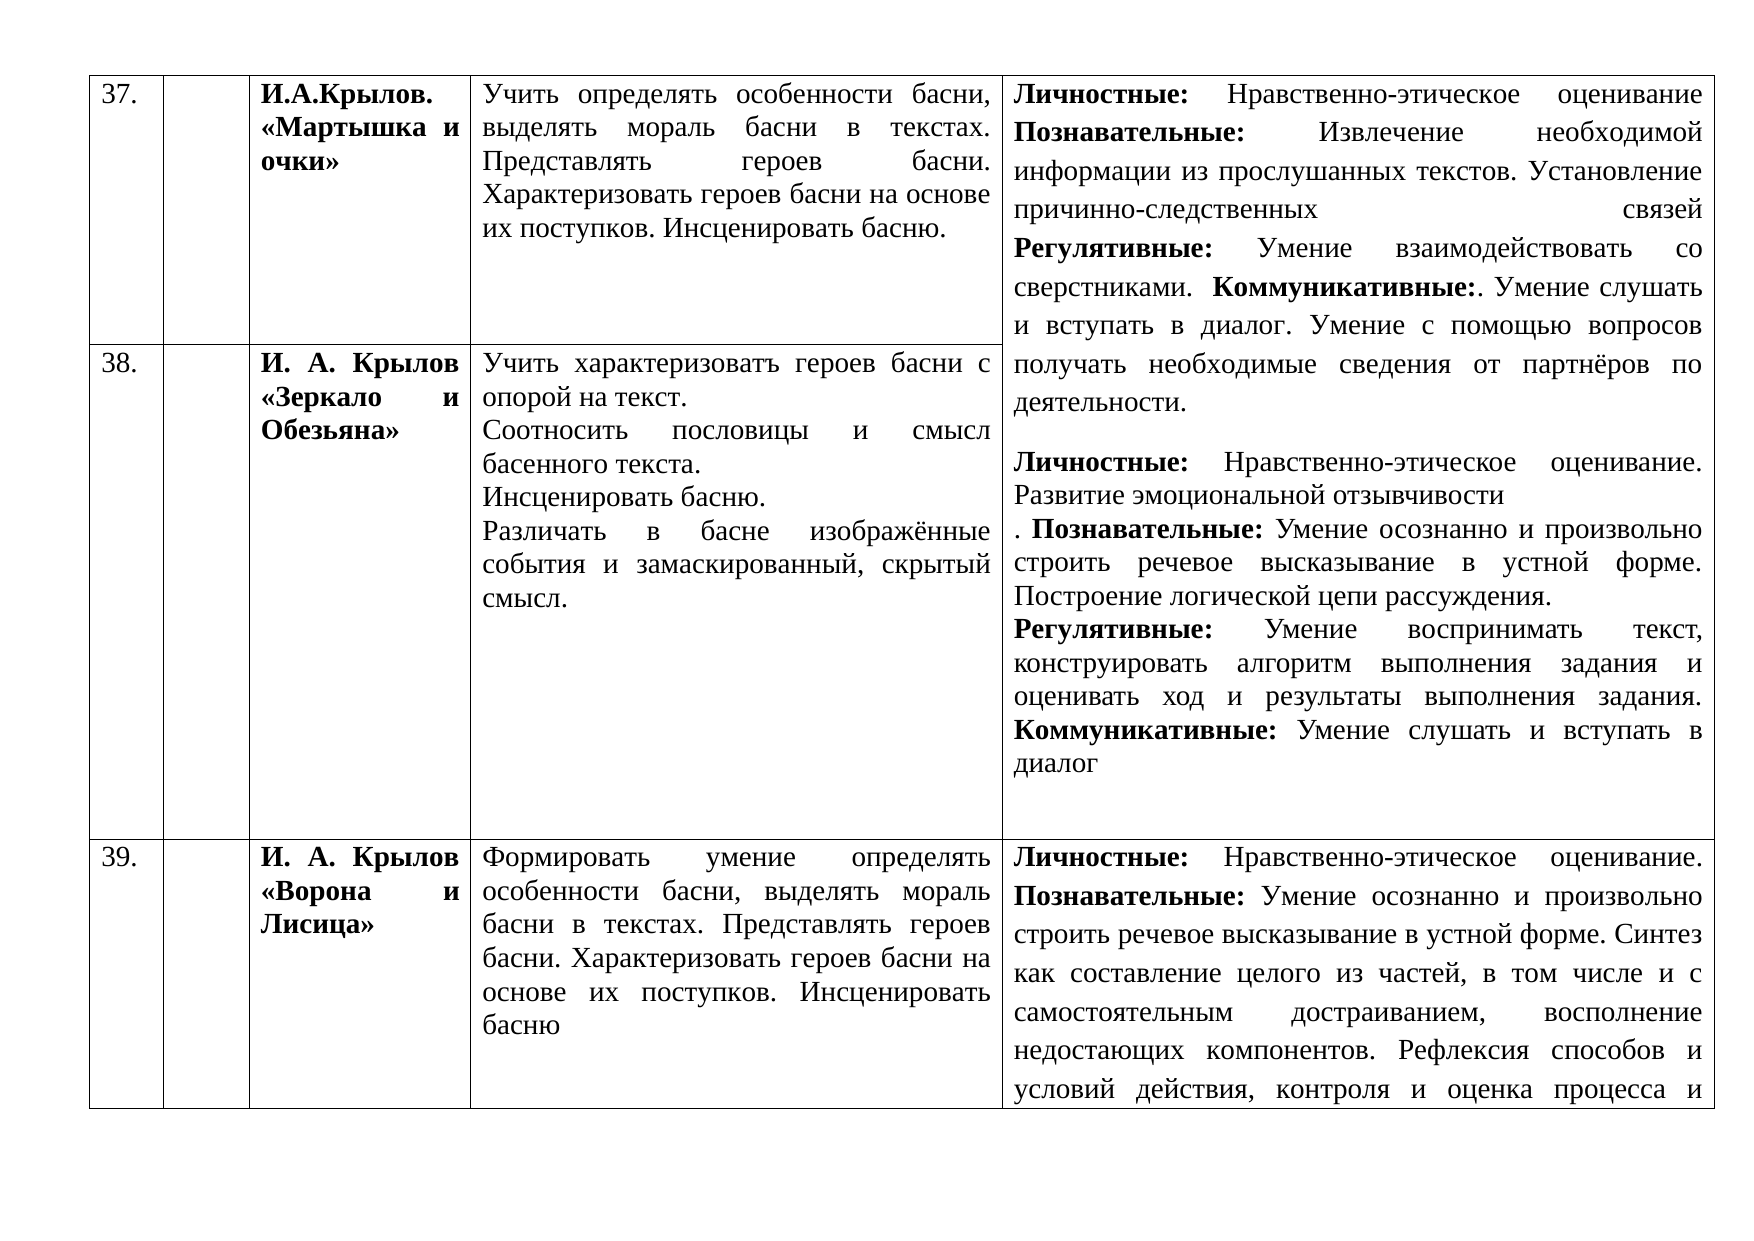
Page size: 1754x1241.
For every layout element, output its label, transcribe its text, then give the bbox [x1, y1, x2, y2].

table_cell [1003, 840, 1714, 1108]
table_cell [471, 840, 1002, 1108]
table_cell 39. [90, 840, 163, 1108]
table_cell 37. [90, 76, 163, 344]
table_cell [164, 840, 249, 1108]
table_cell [250, 840, 470, 1108]
table_cell Личностные: Нравственно-этическое оценивание Познавательные: Извлечение необходимой информации из прослушанных текстов. Установление причинно-следственных связей Регулятивные: Умение взаимодействовать со сверстниками. Коммуникативные:. Умение слушать и вступать в диалог. Умение с помощью вопросов получать необходимые сведения от партнёров по деятельности. Личностные: Нравственно-этическое оценивание. Развитие эмоциональной отзывчивости . Познавательные: Умение осознанно и произвольно строить речевое высказывание в устной форме. Построение логической цепи рассуждения. Регулятивные: Умение воспринимать текст, конструировать алгоритм выполнения задания и оценивать ход и результаты выполнения задания. Коммуникативные: Умение слушать и вступать в диалог [1003, 76, 1714, 838]
table_cell [164, 345, 249, 838]
table_cell И.А.Крылов. «Мартышка и очки» [250, 76, 470, 344]
table_cell Учить характеризоватъ героев басни с опорой на текст. Соотносить пословицы и смысл басенного текста. Инсценировать басню. Различать в басне изображённые события и замаскированный, скрытый смысл. [471, 345, 1002, 838]
table_cell [164, 76, 249, 344]
table_cell И. А. Крылов «Зеркало и Обезьяна» [250, 345, 470, 838]
table_cell Учить определять особенности басни, выделять мораль басни в текстах. Представлять героев басни. Характеризовать героев басни на основе их поступков. Инсценировать басню. [471, 76, 1002, 344]
table_cell 38. [90, 345, 163, 838]
